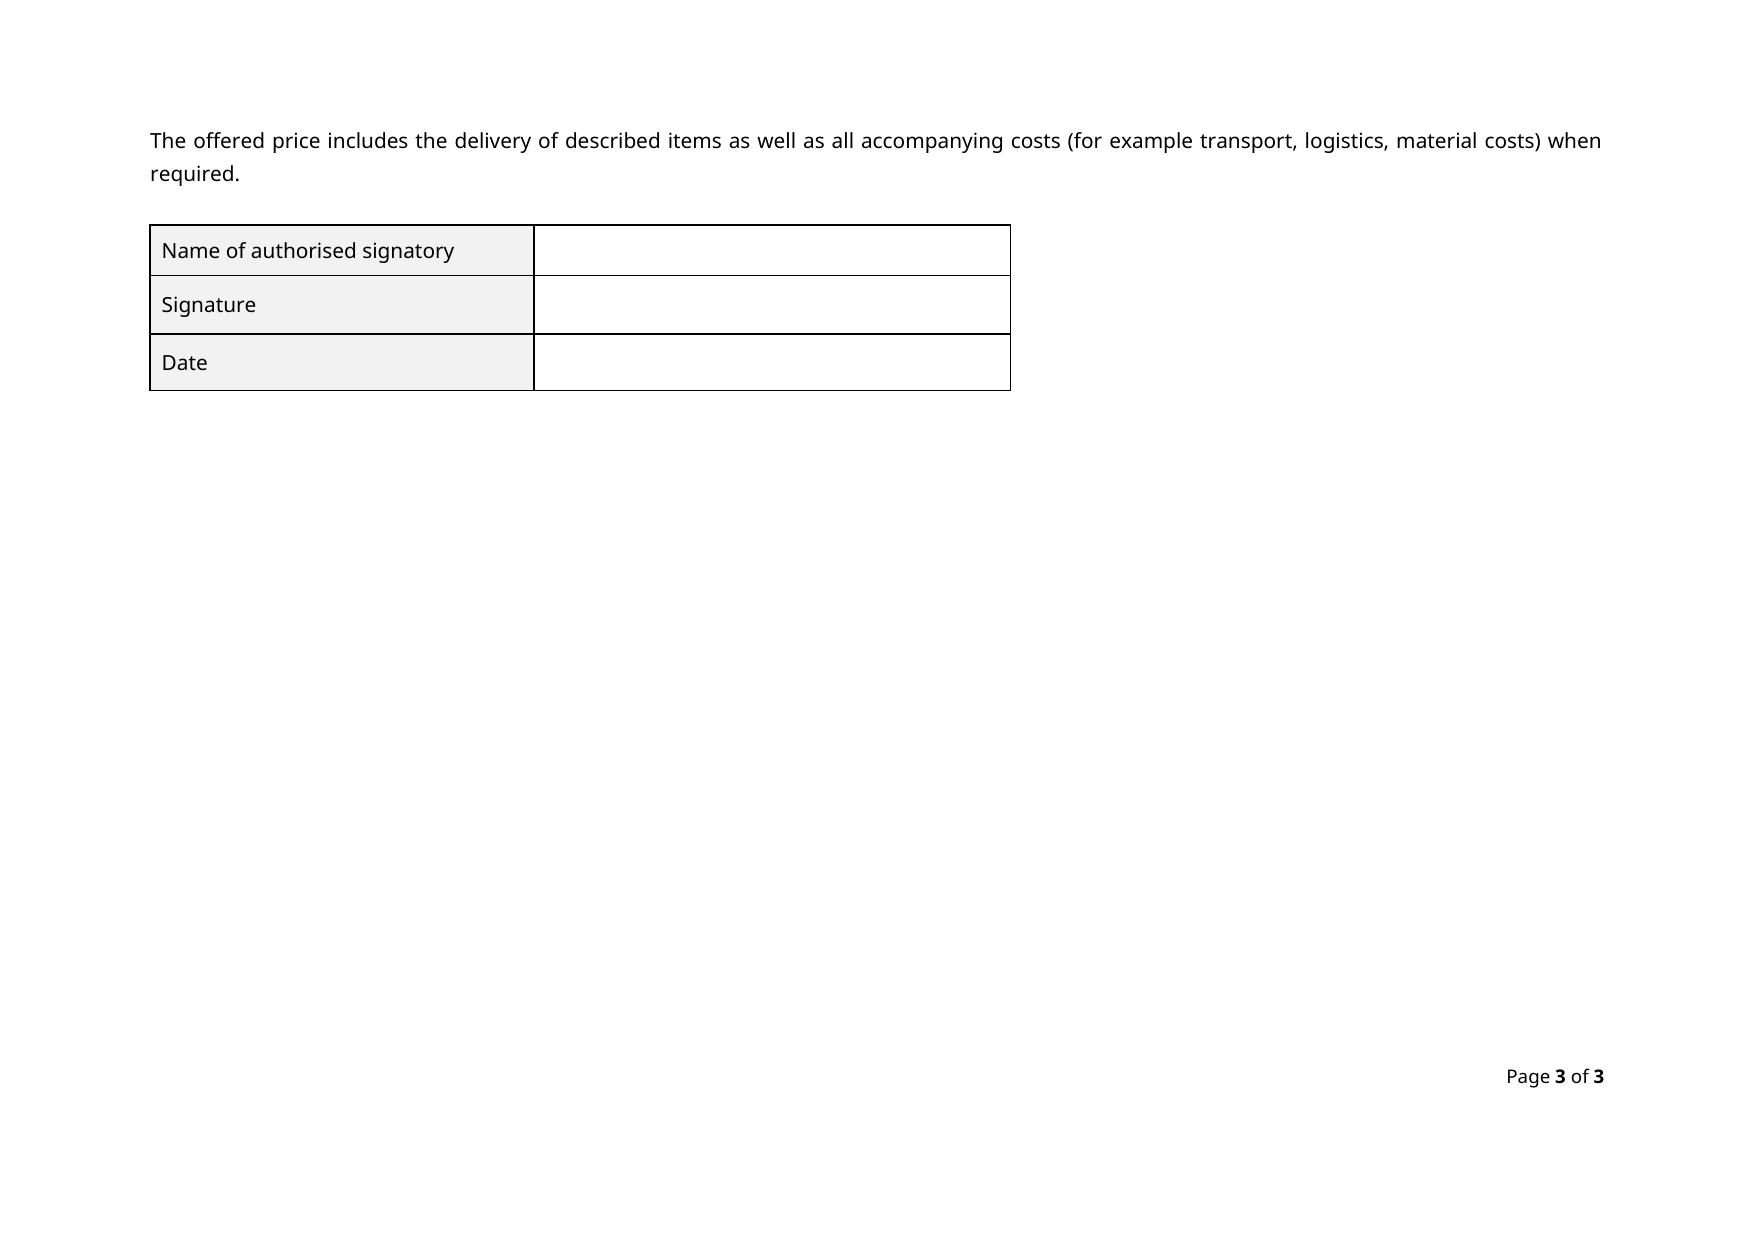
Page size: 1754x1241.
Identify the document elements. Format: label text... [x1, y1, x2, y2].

table_header Name of authorised signatory [151, 226, 533, 275]
text The offered price includes the delivery of described items as well as all accompanying costs (for example transport, logistics, material costs) when required. [150, 126, 1604, 187]
table_cell [535, 276, 1010, 333]
table_cell Signature [151, 276, 533, 333]
table_cell [535, 335, 1010, 390]
table_cell Date [151, 335, 533, 390]
table_header [535, 226, 1010, 275]
